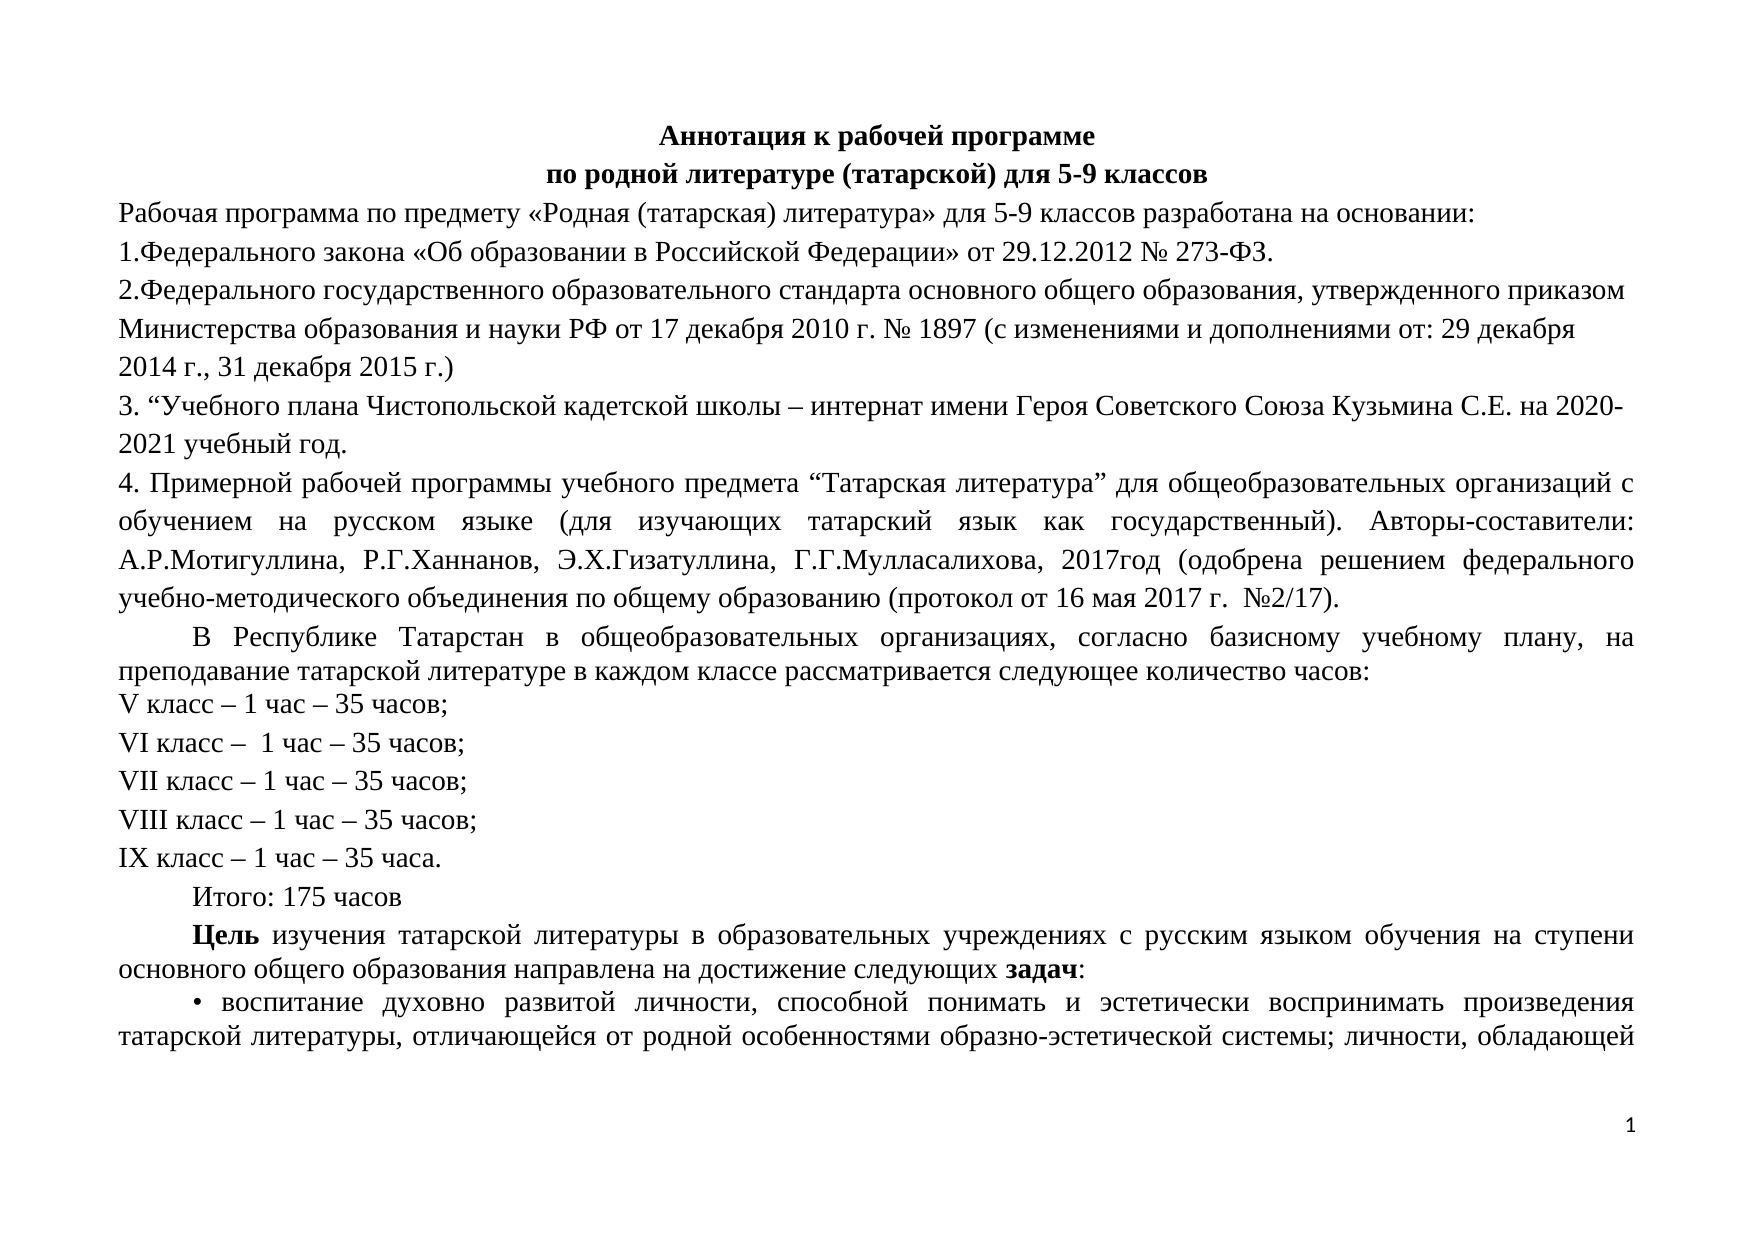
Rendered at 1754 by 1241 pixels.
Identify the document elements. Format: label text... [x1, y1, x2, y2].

text Аннотация к рабочей программе [118, 118, 1636, 152]
text 2.Федерального государственного образовательного стандарта основного общего образования, утвержденного приказом [118, 272, 1636, 306]
text VIII класс – 1 час – 35 часов; [118, 802, 1636, 835]
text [118, 984, 1636, 1052]
text V класс – 1 час – 35 часов; [118, 686, 1636, 720]
text VII класс – 1 час – 35 часов; [118, 763, 1636, 797]
text IХ класс – 1 час – 35 часа. [118, 840, 1636, 874]
text Рабочая программа по предмету «Родная (татарская) литература» для 5-9 классов разработана на основании: [118, 195, 1636, 229]
text Итого: 175 часов [118, 879, 1636, 912]
text 1.Федерального закона «Об образовании в Российской Федерации» от 29.12.2012 № 273-ФЗ. [118, 234, 1636, 267]
text VI класс – 1 час – 35 часов; [118, 725, 1636, 758]
text 4. Примерной рабочей программы учебного предмета “Татарская литература” для общеобразовательных организаций с обучением на русском языке (для изучающих татарский язык как государственный). Авторы-составители: А.Р.Мотигуллина, Р.Г.Ханнанов, Э.Х.Гизатуллина, Г.Г.Мулласалихова, 2017год (одобрена решением федерального учебно-методического объединения по общему образованию (протокол от 16 мая 2017 г. №2/17). [118, 465, 1636, 614]
list В Республике Татарстан в общеобразовательных организациях, согласно базисному учебному плану, на преподавание татарской литературе в каждом классе рассматривается следующее количество часов: [118, 619, 1636, 686]
text Цель изучения татарской литературы в образовательных учреждениях с русским языком обучения на ступени основного общего образования направлена на достижение следующих задач: [118, 917, 1636, 984]
text Министерства образования и науки РФ от 17 декабря 2010 г. № 1897 (с изменениями и дополнениями от: 29 декабря 2014 г., 31 декабря 2015 г.) [118, 311, 1636, 383]
text по родной литературе (татарской) для 5-9 классов [118, 157, 1636, 190]
text 3. “Учебного плана Чистопольской кадетской школы – интернат имени Героя Советского Союза Кузьмина С.Е. на 2020-2021 учебный год. [118, 388, 1636, 460]
